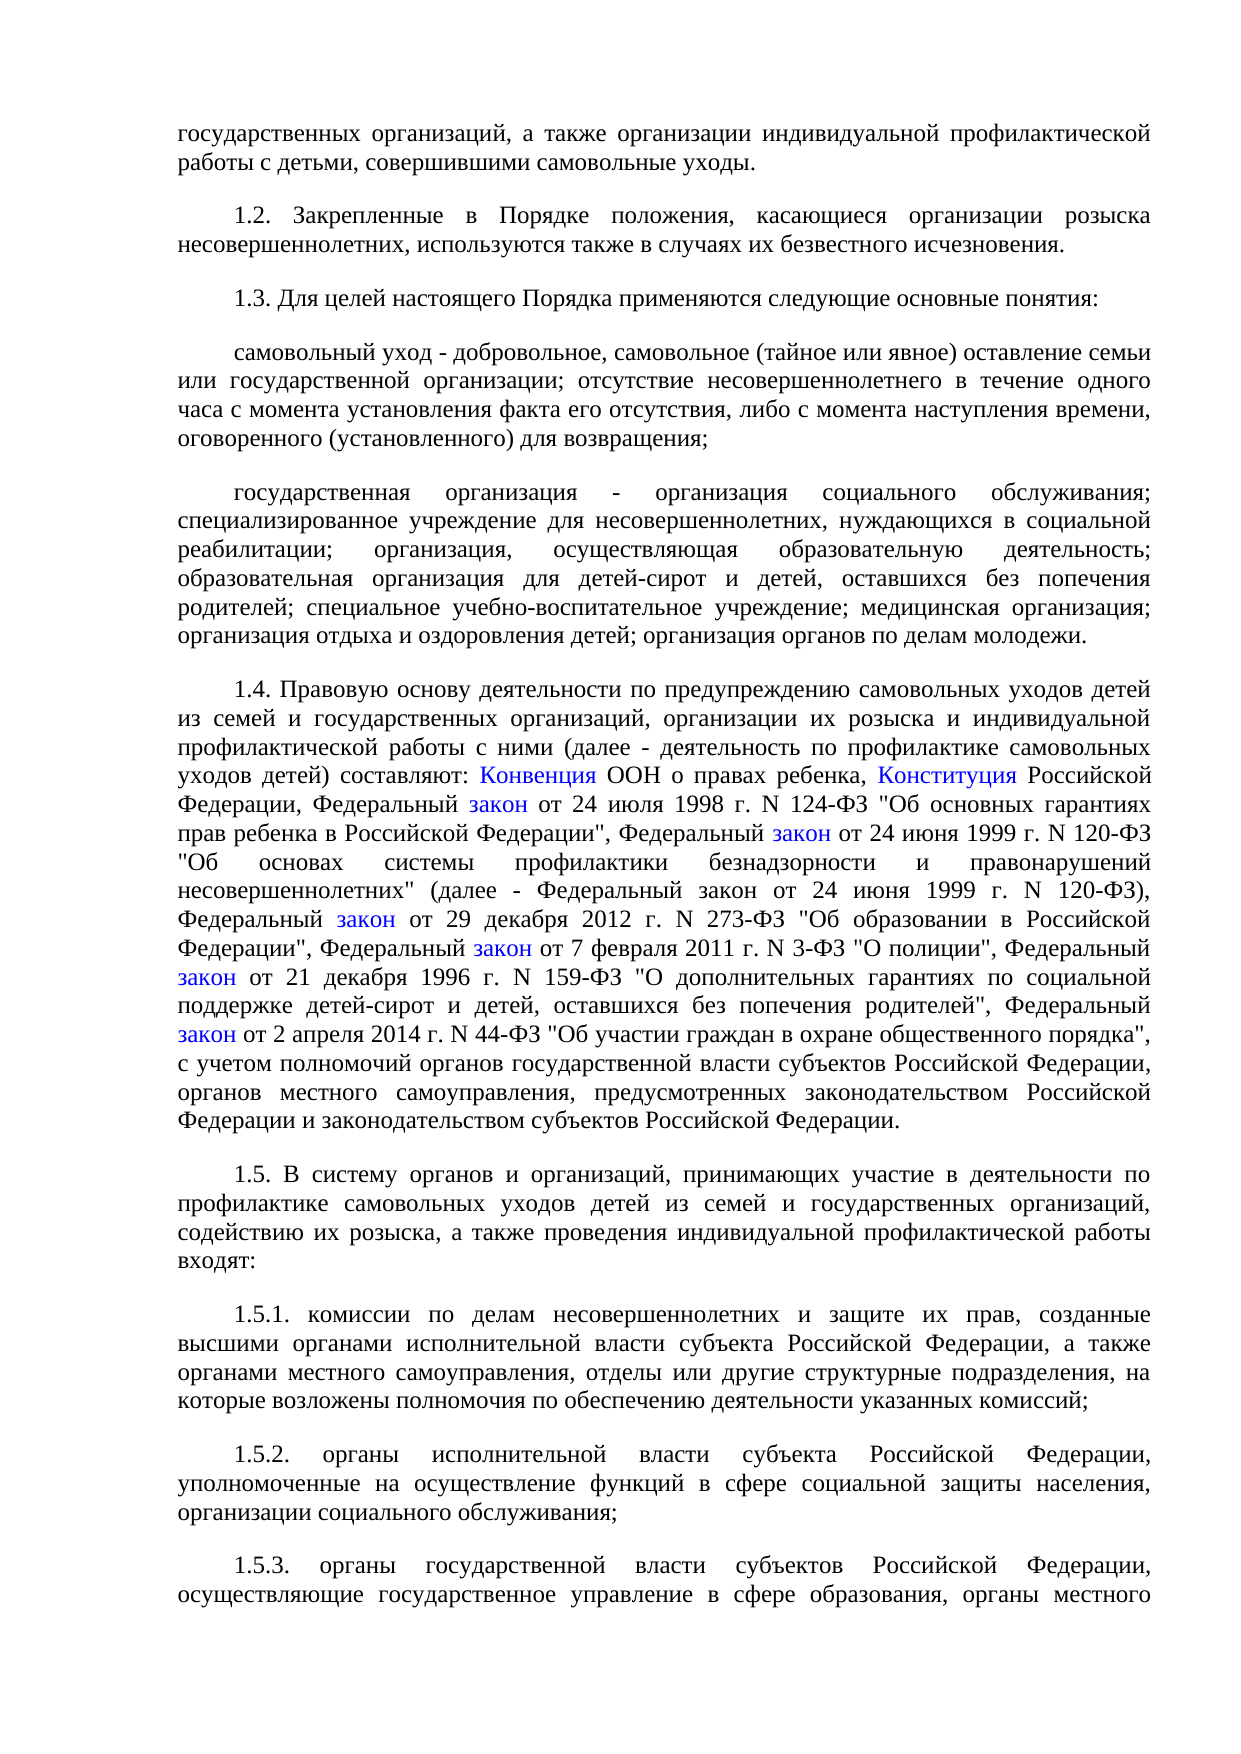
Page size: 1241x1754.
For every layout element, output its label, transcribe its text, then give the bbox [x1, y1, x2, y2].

text 1.5. В систему органов и организаций, принимающих участие в деятельности по профилактике самовольных уходов детей из семей и государственных организаций, содействию их розыска, а также проведения индивидуальной профилактической работы входят: [177, 1159, 1152, 1274]
text 1.5.2. органы исполнительной власти субъекта Российской Федерации, уполномоченные на осуществление функций в сфере социальной защиты населения, организации социального обслуживания; [177, 1439, 1152, 1526]
text 1.4. Правовую основу деятельности по предупреждению самовольных уходов детей из семей и государственных организаций, организации их розыска и индивидуальной профилактической работы с ними (далее - деятельность по профилактике самовольных уходов детей) составляют: Конвенция ООН о правах ребенка, Конституция Российской Федерации, Федеральный закон от 24 июля 1998 г. N 124-ФЗ "Об основных гарантиях прав ребенка в Российской Федерации", Федеральный закон от 24 июня 1999 г. N 120-ФЗ "Об основах системы профилактики безнадзорности и правонарушений несовершеннолетних" (далее - Федеральный закон от 24 июня 1999 г. N 120-ФЗ), Федеральный закон от 29 декабря 2012 г. N 273-ФЗ "Об образовании в Российской Федерации", Федеральный закон от 7 февраля 2011 г. N 3-ФЗ "О полиции", Федеральный закон от 21 декабря 1996 г. N 159-ФЗ "О дополнительных гарантиях по социальной поддержке детей-сирот и детей, оставшихся без попечения родителей", Федеральный закон от 2 апреля 2014 г. N 44-ФЗ "Об участии граждан в охране общественного порядка", с учетом полномочий органов государственной власти субъектов Российской Федерации, органов местного самоуправления, предусмотренных законодательством Российской Федерации и законодательством субъектов Российской Федерации. [177, 674, 1152, 1134]
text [177, 118, 1152, 176]
text 1.5.1. комиссии по делам несовершеннолетних и защите их прав, созданные высшими органами исполнительной власти субъекта Российской Федерации, а также органами местного самоуправления, отделы или другие структурные подразделения, на которые возложены полномочия по обеспечению деятельности указанных комиссий; [177, 1299, 1152, 1414]
text 1.3. Для целей настоящего Порядка применяются следующие основные понятия: [177, 283, 1152, 312]
text государственная организация - организация социального обслуживания; специализированное учреждение для несовершеннолетних, нуждающихся в социальной реабилитации; организация, осуществляющая образовательную деятельность; образовательная организация для детей-сирот и детей, оставшихся без попечения родителей; специальное учебно-воспитательное учреждение; медицинская организация; организация отдыха и оздоровления детей; организация органов по делам молодежи. [177, 477, 1152, 649]
text 1.2. Закрепленные в Порядке положения, касающиеся организации розыска несовершеннолетних, используются также в случаях их безвестного исчезновения. [177, 201, 1152, 258]
text самовольный уход - добровольное, самовольное (тайное или явное) оставление семьи или государственной организации; отсутствие несовершеннолетнего в течение одного часа с момента установления факта его отсутствия, либо с момента наступления времени, оговоренного (установленного) для возвращения; [177, 337, 1152, 452]
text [177, 1551, 1152, 1608]
